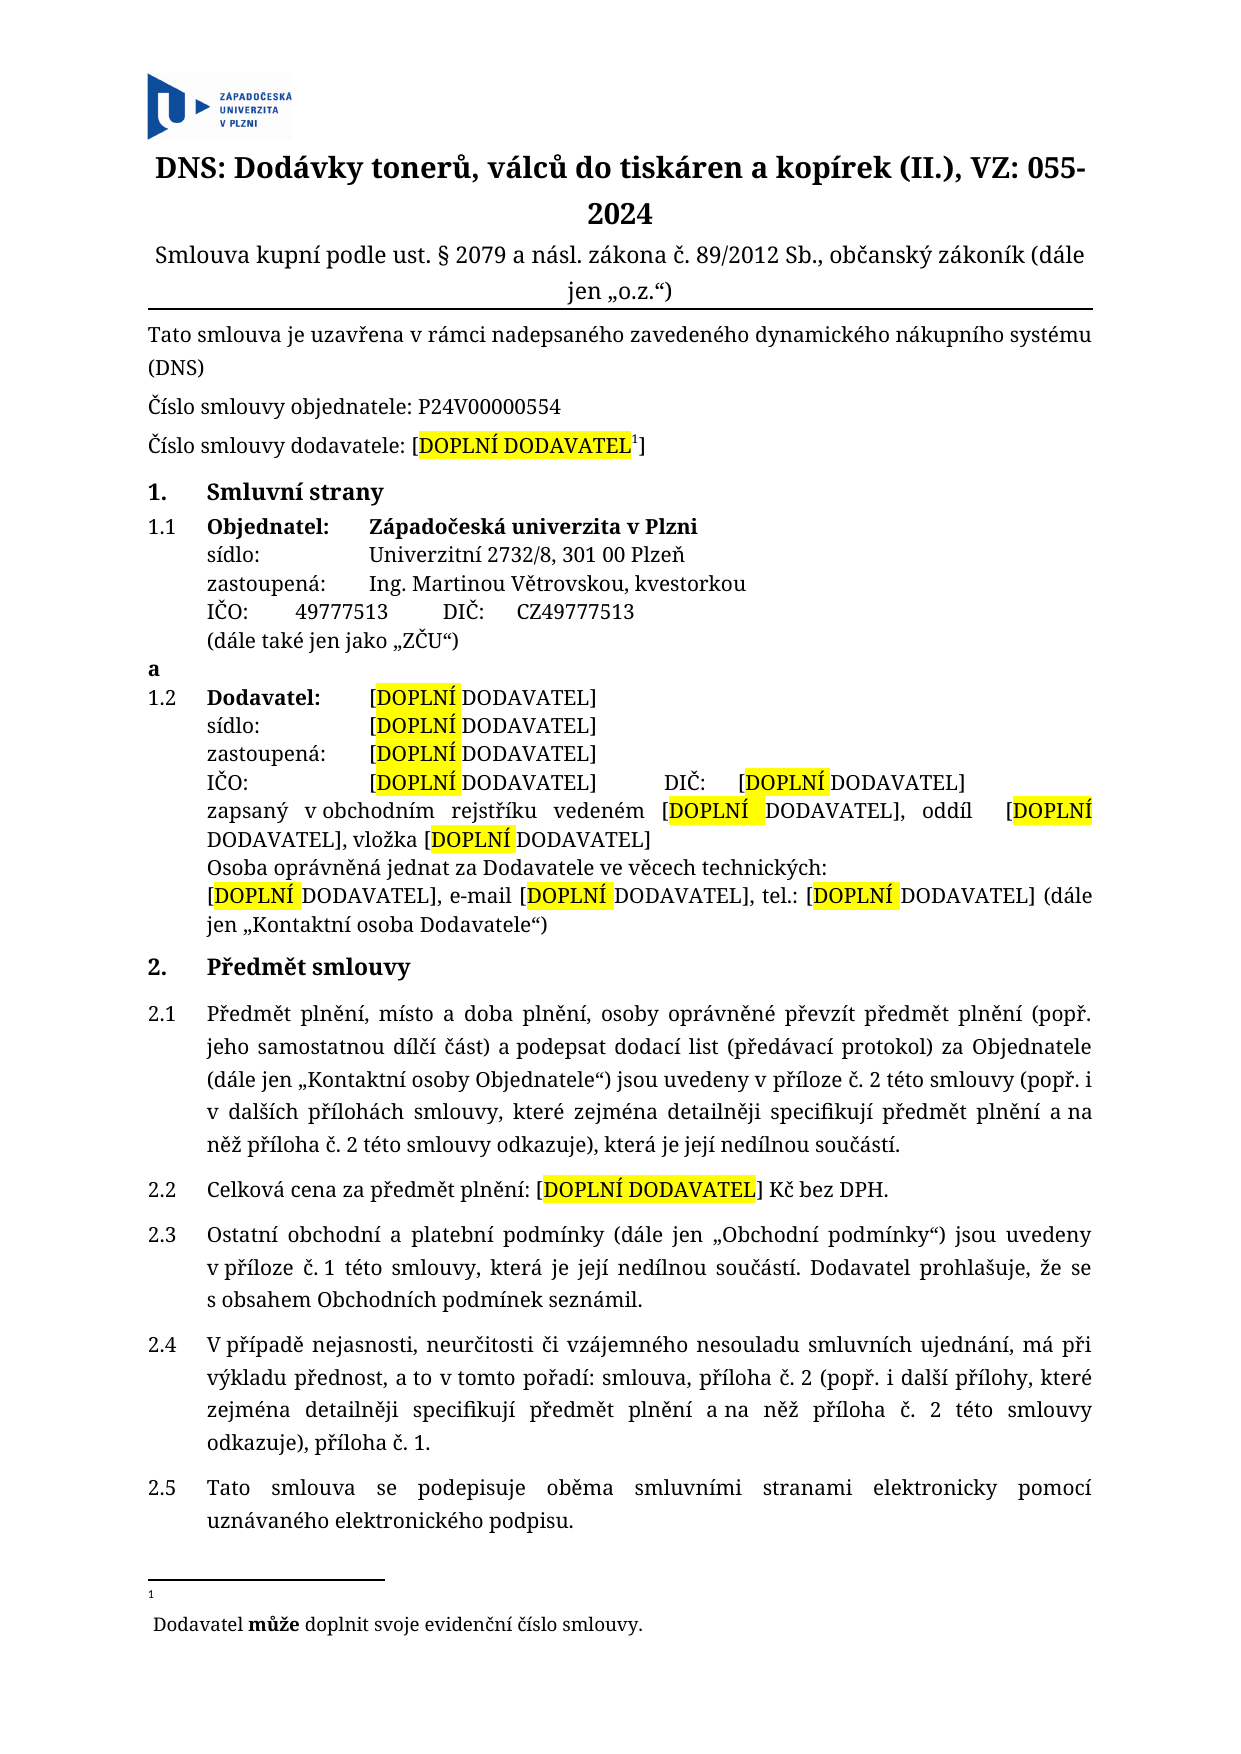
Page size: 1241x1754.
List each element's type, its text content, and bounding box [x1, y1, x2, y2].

text Číslo smlouvy objednatele: P24V00000554 [148, 392, 1093, 421]
text Tato smlouva je uzavřena v rámci nadepsaného zavedeného dynamického nákupního systému (DNS) [148, 321, 1093, 382]
list Předmět plnění, místo a doba plnění, osoby oprávněné převzít předmět plnění (popř. jeho samostatnou dílčí část) a podepsat dodací list (předávací protokol) za Objednatele (dále jen „Kontaktní osoby Objednatele“) jsou uvedeny v příloze č. 2 této smlouvy (popř. i v dalších přílohách smlouvy, které zejména detailněji specifikují předmět plnění a na něž příloha č. 2 této smlouvy odkazuje), která je její nedílnou součástí. [148, 999, 1093, 1158]
text zapsaný v obchodním rejstříku vedeném [DOPLNÍ DODAVATEL], oddíl [DOPLNÍ DODAVATEL], vložka [DOPLNÍ DODAVATEL] [207, 796, 1093, 853]
text sídlo: [DOPLNÍ DODAVATEL] [461, 711, 1093, 739]
picture [147, 73, 292, 140]
list V případě nejasnosti, neurčitosti či vzájemného nesouladu smluvních ujednání, má při výkladu přednost, a to v tomto pořadí: smlouva, příloha č. 2 (popř. i další přílohy, které zejména detailněji specifikují předmět plnění a na něž příloha č. 2 této smlouvy odkazuje), příloha č. 1. [148, 1330, 1093, 1457]
text Osoba oprávněná jednat za Dodavatele ve věcech technických: [207, 853, 1093, 882]
list Celková cena za předmět plnění: [DOPLNÍ DODAVATEL] Kč bez DPH. [148, 1175, 543, 1203]
list Tato smlouva se podepisuje oběma smluvními stranami elektronicky pomocí uznávaného elektronického podpisu. [148, 1473, 1093, 1534]
text (dále také jen jako „ZČU“) [207, 626, 1093, 654]
text IČO: [DOPLNÍ DODAVATEL] DIČ: [DOPLNÍ DODAVATEL] [207, 768, 376, 796]
list Dodavatel: [DOPLNÍ DODAVATEL] [461, 683, 1093, 711]
list Celková cena za předmět plnění: [DOPLNÍ DODAVATEL] Kč bez DPH. [756, 1175, 1093, 1203]
list Ostatní obchodní a platební podmínky (dále jen „Obchodní podmínky“) jsou uvedeny v příloze č. 1 této smlouvy, která je její nedílnou součástí. Dodavatel prohlašuje, že se s obsahem Obchodních podmínek seznámil. [148, 1220, 1093, 1314]
list Smluvní strany [148, 476, 1093, 507]
text Smlouva kupní podle ust. § 2079 a násl. zákona č. 89/2012 Sb., občanský zákoník (dále jen „o.z.“) [148, 239, 1093, 308]
text IČO: [DOPLNÍ DODAVATEL] DIČ: [DOPLNÍ DODAVATEL] [461, 768, 745, 796]
list Předmět smlouvy [148, 951, 1093, 982]
text [DOPLNÍ DODAVATEL], e-mail [DOPLNÍ DODAVATEL], tel.: [DOPLNÍ DODAVATEL] (dále jen „Kontaktní osoba Dodavatele“) [207, 882, 1093, 938]
text Číslo smlouvy dodavatele: [DOPLNÍ DODAVATEL] [148, 431, 419, 459]
list Dodavatel: [DOPLNÍ DODAVATEL] [148, 683, 376, 711]
text Číslo smlouvy dodavatele: [DOPLNÍ DODAVATEL] [631, 431, 1093, 459]
text sídlo: [DOPLNÍ DODAVATEL] [207, 711, 376, 739]
text IČO: [DOPLNÍ DODAVATEL] DIČ: [DOPLNÍ DODAVATEL] [830, 768, 1093, 796]
text a [148, 654, 1093, 683]
list Objednatel: Západočeská univerzita v Plzni [148, 512, 1093, 540]
text zastoupená: [DOPLNÍ DODAVATEL] [207, 739, 1093, 768]
text sídlo: Univerzitní 2732/8, 301 00 Plzeň [207, 540, 1093, 569]
text zastoupená: Ing. Martinou Větrovskou, kvestorkou [207, 569, 1093, 597]
text DNS: Dodávky tonerů, válců do tiskáren a kopírek (II.), VZ: 055-2024 [148, 148, 1093, 233]
text IČO: 49777513 DIČ: CZ49777513 [207, 597, 1093, 626]
